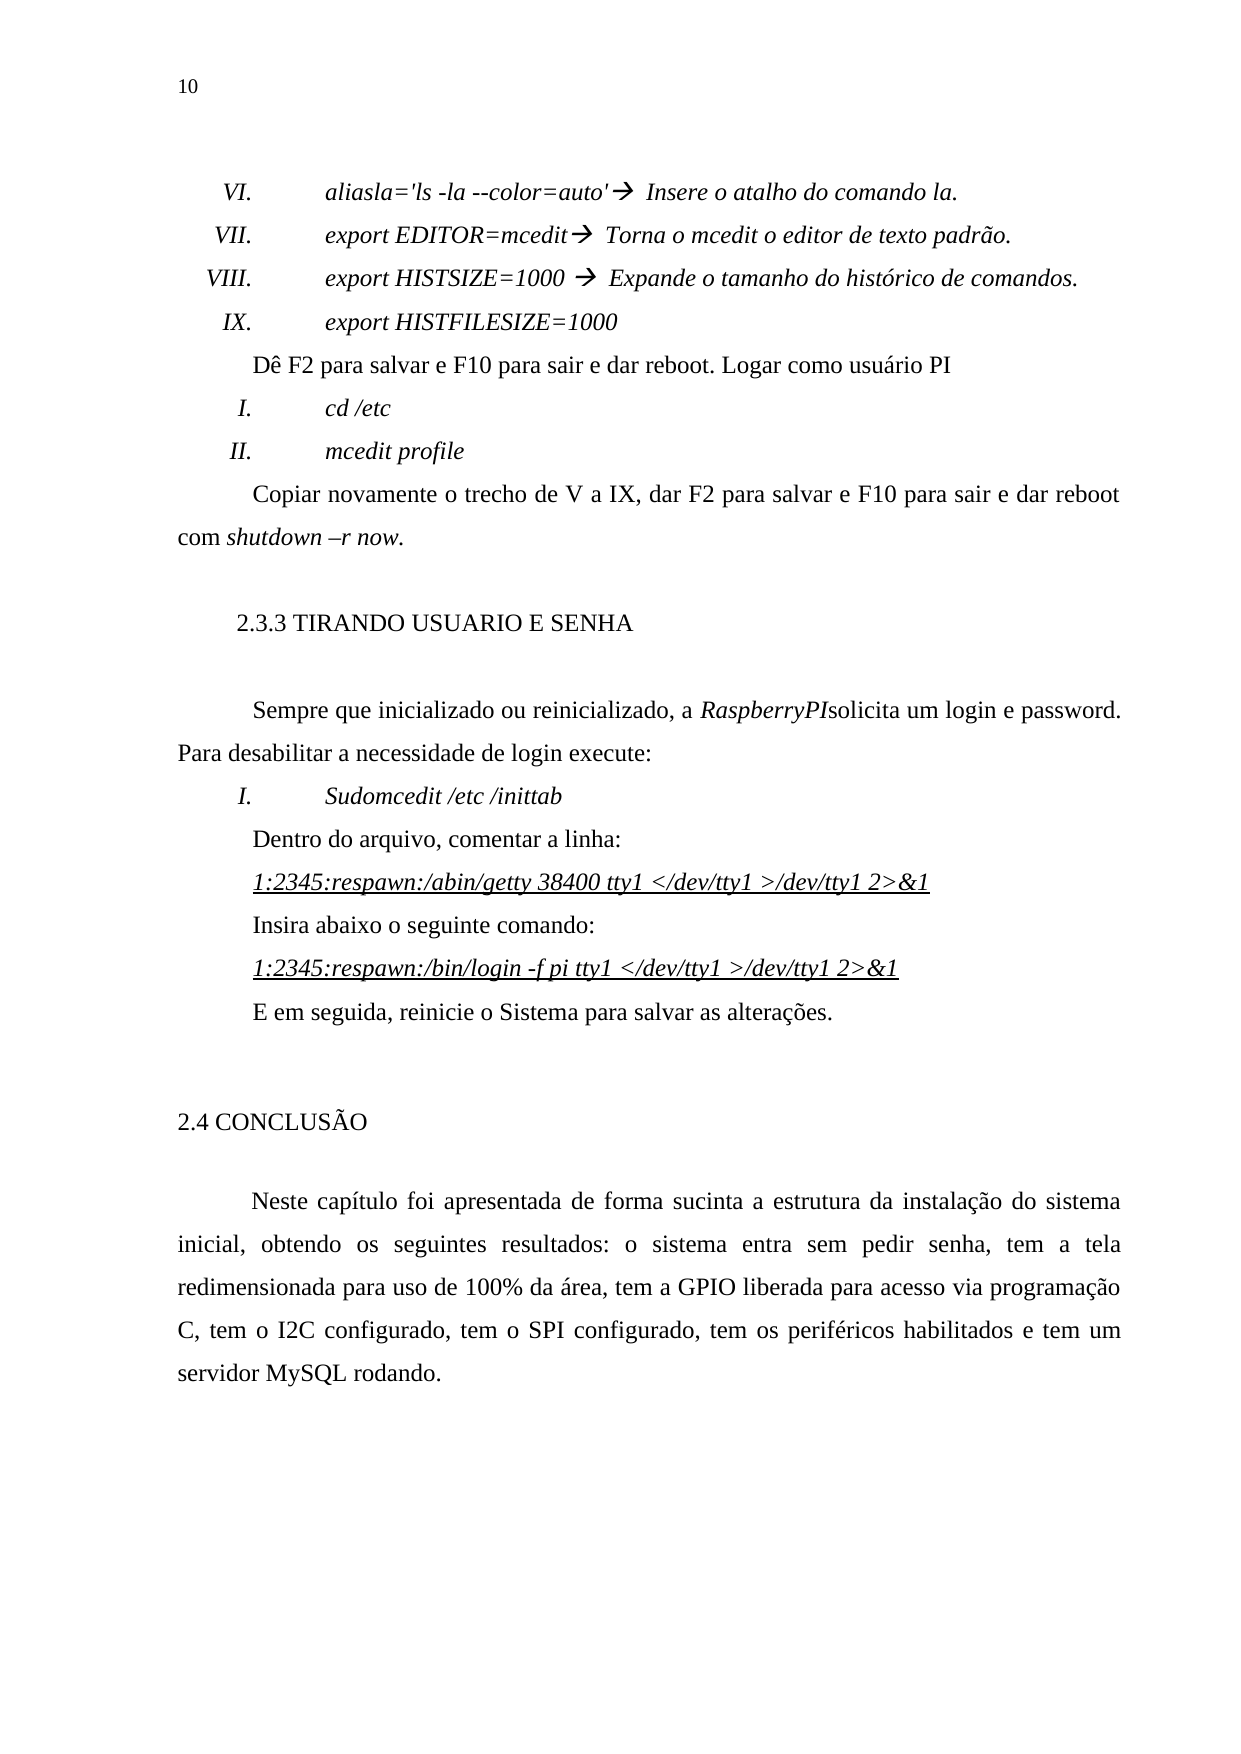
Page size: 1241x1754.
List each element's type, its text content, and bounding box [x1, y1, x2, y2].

text E em seguida, reinicie o Sistema para salvar as alterações. [177, 997, 1122, 1025]
list aliasla='ls -la --color=auto' Insere o atalho do comando la. [177, 177, 1122, 206]
text Dê F2 para salvar e F10 para sair e dar reboot. Logar como usuário PI [177, 350, 1122, 378]
text Insira abaixo o seguinte comando: [177, 910, 1122, 939]
subtitle 2.4 CONCLUSÃO [177, 1107, 1122, 1136]
text Copiar novamente o trecho de V a IX, dar F2 para salvar e F10 para sair e dar reboot com shutdown –r now. [177, 479, 1122, 551]
text 1:2345:respawn:/abin/getty 38400 tty1 </dev/tty1 >/dev/tty1 2>&1 [177, 867, 1122, 896]
text Dentro do arquivo, comentar a linha: [177, 824, 1122, 853]
list Sudomcedit /etc /inittab [177, 781, 1122, 810]
list export HISTFILESIZE=1000 [177, 307, 1122, 335]
text Neste capítulo foi apresentada de forma sucinta a estrutura da instalação do sistema inicial, obtendo os seguintes resultados: o sistema entra sem pedir senha, tem a tela redimensionada para uso de 100% da área, tem a GPIO liberada para acesso via programação C, tem o I2C configurado, tem o SPI configurado, tem os periféricos habilitados e tem um servidor MySQL rodando. [177, 1186, 1122, 1387]
text Sempre que inicializado ou reinicializado, a RaspberryPIsolicita um login e password. Para desabilitar a necessidade de login execute: [177, 695, 1122, 767]
list export HISTSIZE=1000 Expande o tamanho do histórico de comandos. [177, 263, 1122, 292]
text 1:2345:respawn:/bin/login -f pi tty1 </dev/tty1 >/dev/tty1 2>&1 [177, 953, 1122, 982]
subtitle 2.3.3 TIRANDO USUARIO E SENHA [236, 608, 1122, 637]
list export EDITOR=mcedit Torna o mcedit o editor de texto padrão. [177, 220, 1122, 249]
list mcedit profile [177, 436, 1122, 465]
list cd /etc [177, 393, 1122, 422]
